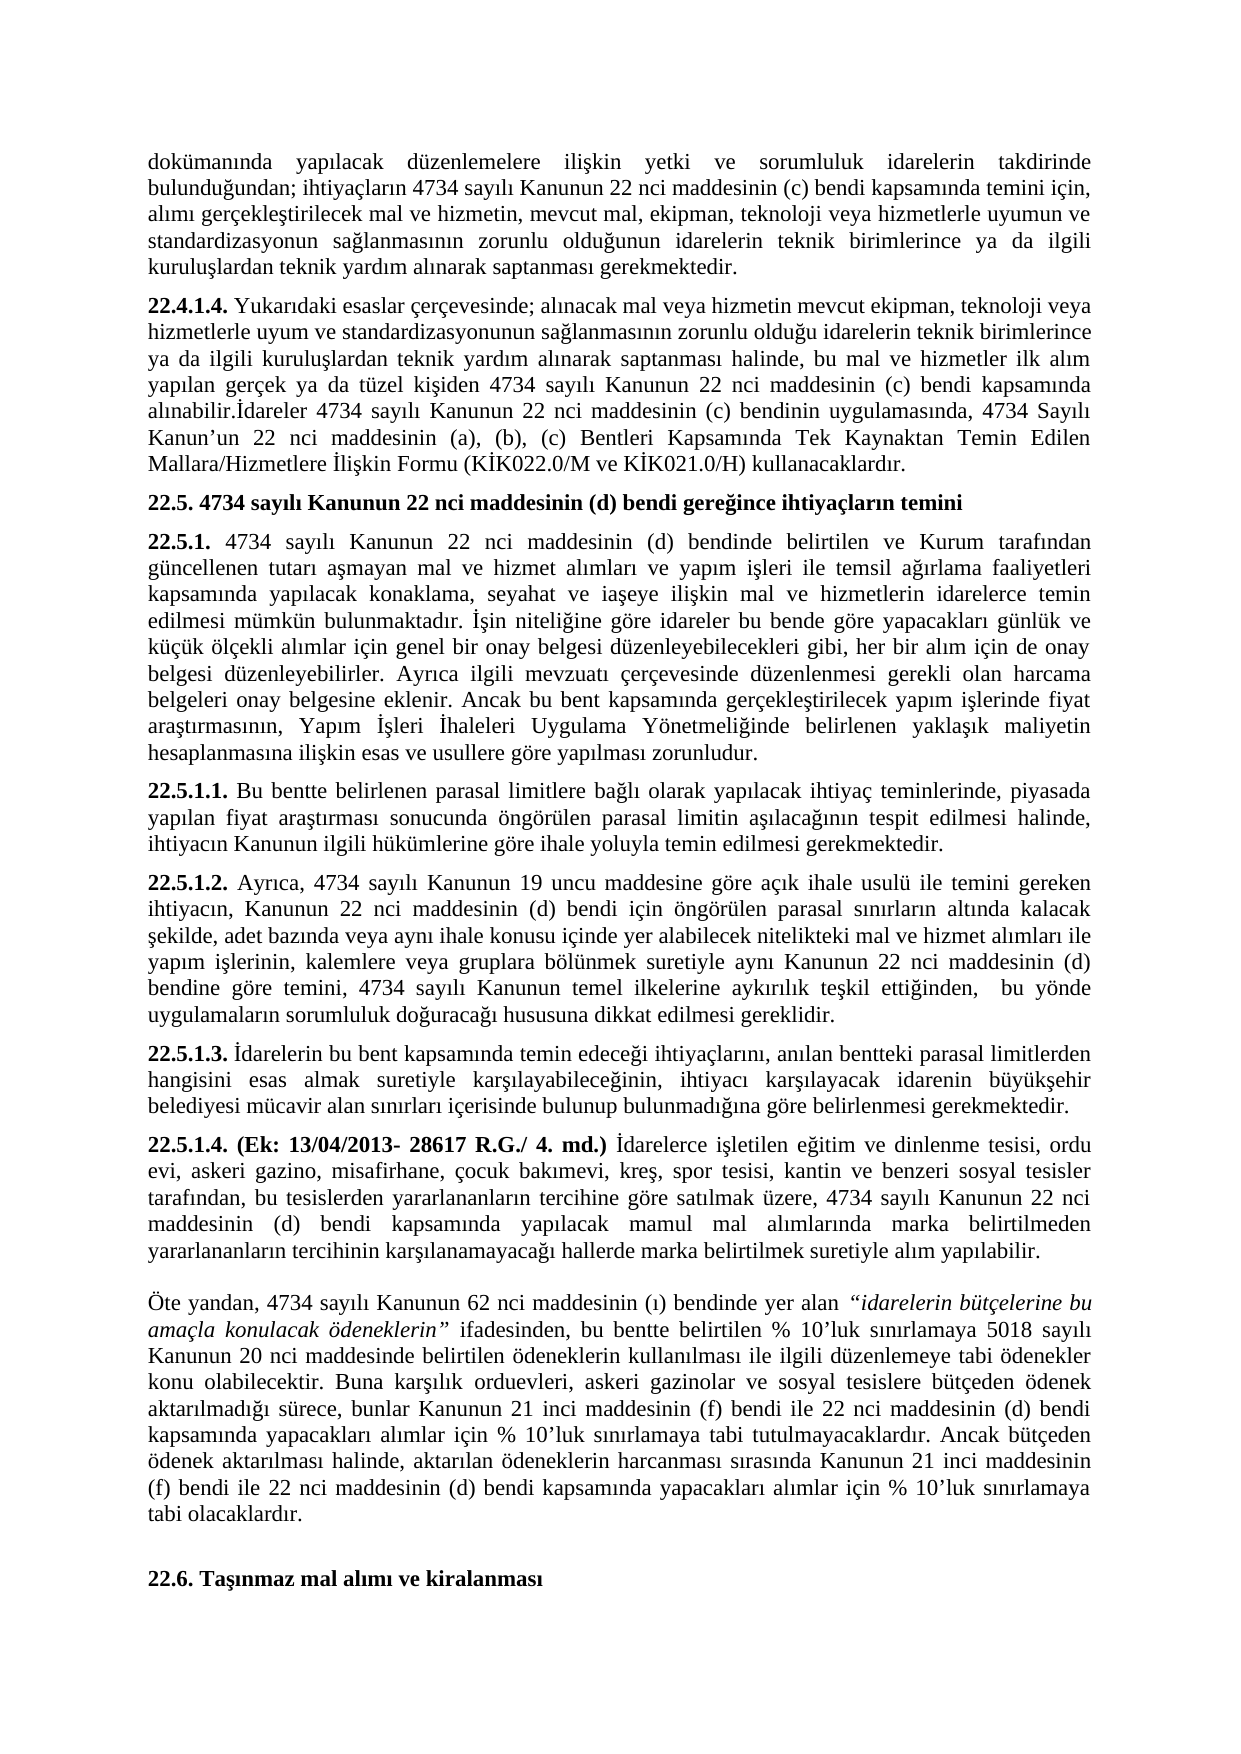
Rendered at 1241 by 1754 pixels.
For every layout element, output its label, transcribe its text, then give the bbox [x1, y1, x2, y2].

text Öte yandan, 4734 sayılı Kanunun 62 nci maddesinin (ı) bendinde yer alan “idarelerin bütçelerine bu amaçla konulacak ödeneklerin” ifadesinden, bu bentte belirtilen % 10’luk sınırlamaya 5018 sayılı Kanunun 20 nci maddesinde belirtilen ödeneklerin kullanılması ile ilgili düzenlemeye tabi ödenekler konu olabilecektir. Buna karşılık orduevleri, askeri gazinolar ve sosyal tesislere bütçeden ödenek aktarılmadığı sürece, bunlar Kanunun 21 inci maddesinin (f) bendi ile 22 nci maddesinin (d) bendi kapsamında yapacakları alımlar için % 10’luk sınırlamaya tabi tutulmayacaklardır. Ancak bütçeden ödenek aktarılması halinde, aktarılan ödeneklerin harcanması sırasında Kanunun 21 inci maddesinin (f) bendi ile 22 nci maddesinin (d) bendi kapsamında yapacakları alımlar için % 10’luk sınırlamaya tabi olacaklardır. [148, 1289, 1092, 1527]
text 22.5.1.2. Ayrıca, 4734 sayılı Kanunun 19 uncu maddesine göre açık ihale usulü ile temini gereken ihtiyacın, Kanunun 22 nci maddesinin (d) bendi için öngörülen parasal sınırların altında kalacak şekilde, adet bazında veya aynı ihale konusu içinde yer alabilecek nitelikteki mal ve hizmet alımları ile yapım işlerinin, kalemlere veya gruplara bölünmek suretiyle aynı Kanunun 22 nci maddesinin (d) bendine göre temini, 4734 sayılı Kanunun temel ilkelerine aykırılık teşkil ettiğinden, bu yönde uygulamaların sorumluluk doğuracağı hususuna dikkat edilmesi gereklidir. [148, 869, 1092, 1027]
text 22.5.1.1. Bu bentte belirlenen parasal limitlere bağlı olarak yapılacak ihtiyaç teminlerinde, piyasada yapılan fiyat araştırması sonucunda öngörülen parasal limitin aşılacağının tespit edilmesi halinde, ihtiyacın Kanunun ilgili hükümlerine göre ihale yoluyla temin edilmesi gerekmektedir. [148, 777, 1092, 857]
text 22.5. 4734 sayılı Kanunun 22 nci maddesinin (d) bendi gereğince ihtiyaçların temini [148, 489, 1092, 515]
text 22.5.1. 4734 sayılı Kanunun 22 nci maddesinin (d) bendinde belirtilen ve Kurum tarafından güncellenen tutarı aşmayan mal ve hizmet alımları ve yapım işleri ile temsil ağırlama faaliyetleri kapsamında yapılacak konaklama, seyahat ve iaşeye ilişkin mal ve hizmetlerin idarelerce temin edilmesi mümkün bulunmaktadır. İşin niteliğine göre idareler bu bende göre yapacakları günlük ve küçük ölçekli alımlar için genel bir onay belgesi düzenleyebilecekleri gibi, her bir alım için de onay belgesi düzenleyebilirler. Ayrıca ilgili mevzuatı çerçevesinde düzenlenmesi gerekli olan harcama belgeleri onay belgesine eklenir. Ancak bu bent kapsamında gerçekleştirilecek yapım işlerinde fiyat araştırmasının, Yapım İşleri İhaleleri Uygulama Yönetmeliğinde belirlenen yaklaşık maliyetin hesaplanmasına ilişkin esas ve usullere göre yapılması zorunludur. [148, 528, 1092, 765]
text 22.5.1.3. İdarelerin bu bent kapsamında temin edeceği ihtiyaçlarını, anılan bentteki parasal limitlerden hangisini esas almak suretiyle karşılayabileceğinin, ihtiyacı karşılayacak idarenin büyükşehir belediyesi mücavir alan sınırları içerisinde bulunup bulunmadığına göre belirlenmesi gerekmektedir. [148, 1040, 1092, 1119]
text 22.4.1.4. Yukarıdaki esaslar çerçevesinde; alınacak mal veya hizmetin mevcut ekipman, teknoloji veya hizmetlerle uyum ve standardizasyonunun sağlanmasının zorunlu olduğu idarelerin teknik birimlerince ya da ilgili kuruluşlardan teknik yardım alınarak saptanması halinde, bu mal ve hizmetler ilk alım yapılan gerçek ya da tüzel kişiden 4734 sayılı Kanunun 22 nci maddesinin (c) bendi kapsamında alınabilir.İdareler 4734 sayılı Kanunun 22 nci maddesinin (c) bendinin uygulamasında, 4734 Sayılı Kanun’un 22 nci maddesinin (a), (b), (c) Bentleri Kapsamında Tek Kaynaktan Temin Edilen Mallara/Hizmetlere İlişkin Formu (KİK022.0/M ve KİK021.0/H) kullanacaklardır. [148, 292, 1092, 476]
subtitle 22.6. Taşınmaz mal alımı ve kiralanması [148, 1565, 1092, 1592]
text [148, 148, 1092, 279]
text 22.5.1.4. (Ek: 13/04/2013- 28617 R.G./ 4. md.) İdarelerce işletilen eğitim ve dinlenme tesisi, ordu evi, askeri gazino, misafirhane, çocuk bakımevi, kreş, spor tesisi, kantin ve benzeri sosyal tesisler tarafından, bu tesislerden yararlananların tercihine göre satılmak üzere, 4734 sayılı Kanunun 22 nci maddesinin (d) bendi kapsamında yapılacak mamul mal alımlarında marka belirtilmeden yararlananların tercihinin karşılanamayacağı hallerde marka belirtilmek suretiyle alım yapılabilir. [148, 1131, 1092, 1263]
